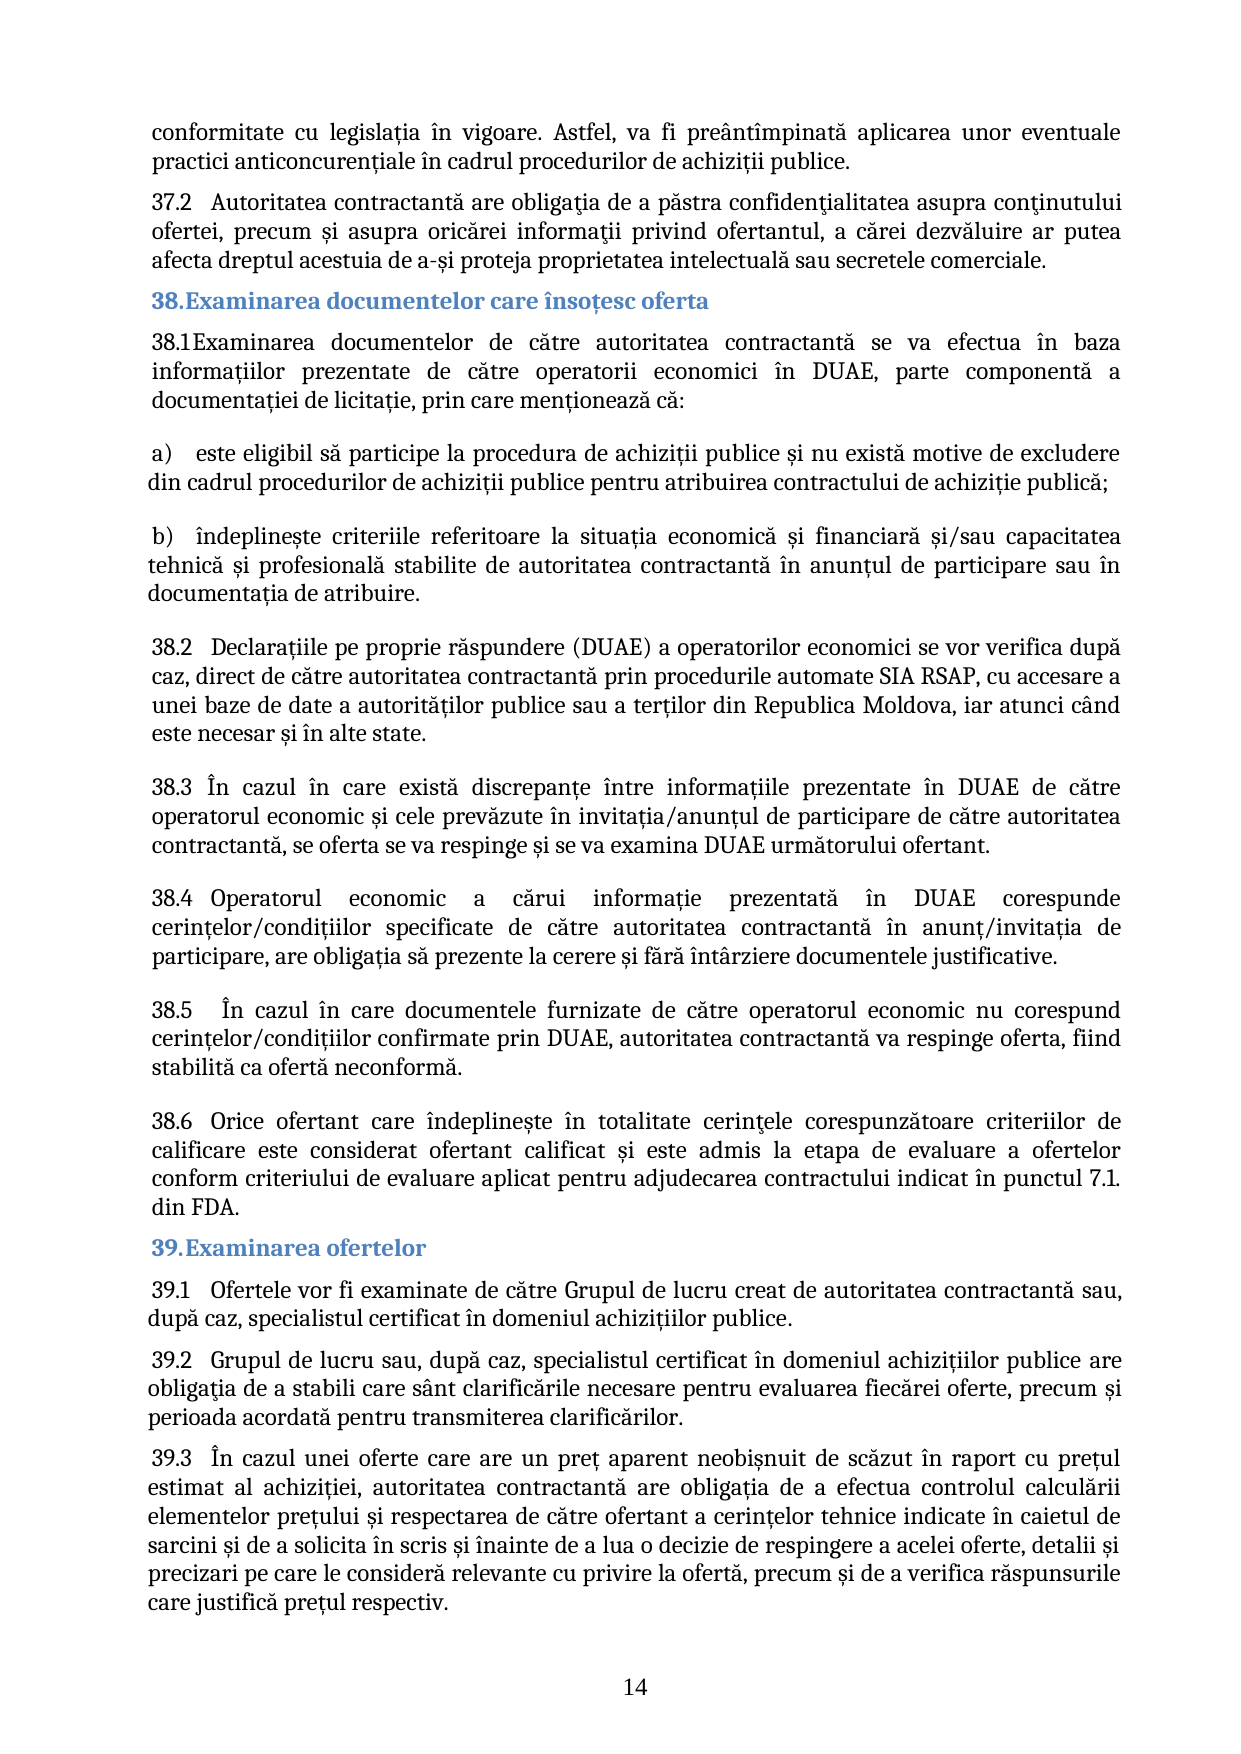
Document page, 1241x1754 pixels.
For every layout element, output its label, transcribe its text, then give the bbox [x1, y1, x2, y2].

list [152, 118, 1122, 176]
list îndeplinește criteriile referitoare la situația economică și financiară și/sau capacitatea tehnică și profesională stabilite de autoritatea contractantă în anunțul de participare sau în documentația de atribuire. [148, 522, 1122, 608]
list Operatorul economic a cărui informație prezentată în DUAE corespunde cerințelor/condițiilor specificate de către autoritatea contractantă în anunț/invitația de participare, are obligația să prezente la cerere și fără întârziere documentele justificative. [152, 884, 1122, 971]
list Orice ofertant care îndeplineşte în totalitate cerinţele corespunzătoare criteriilor de calificare este considerat ofertant calificat și este admis la etapa de evaluare a ofertelor conform criteriului de evaluare aplicat pentru adjudecarea contractului indicat în punctul 7.1. din FDA. [152, 1107, 1122, 1222]
list Grupul de lucru sau, după caz, specialistul certificat în domeniul achizițiilor publice are obligaţia de a stabili care sânt clarificările necesare pentru evaluarea fiecărei oferte, precum şi perioada acordată pentru transmiterea clarificărilor. [148, 1346, 1122, 1432]
list Autoritatea contractantă are obligaţia de a păstra confidenţialitatea asupra conţinutului ofertei, precum şi asupra oricărei informaţii privind ofertantul, a cărei dezvăluire ar putea afecta dreptul acestuia de a-şi proteja proprietatea intelectuală sau secretele comerciale. [152, 188, 1122, 274]
list Declarațiile pe proprie răspundere (DUAE) a operatorilor economici se vor verifica după caz, direct de către autoritatea contractantă prin procedurile automate SIA RSAP, cu accesare a unei baze de date a autorităților publice sau a terților din Republica Moldova, iar atunci când este necesar și în alte state. [152, 633, 1122, 748]
subtitle Examinarea ofertelor [152, 1234, 1122, 1263]
list Examinarea documentelor de către autoritatea contractantă se va efectua în baza informațiilor prezentate de către operatorii economici în DUAE, parte componentă a documentației de licitație, prin care menționează că: [152, 328, 1122, 414]
list este eligibil să participe la procedura de achiziții publice și nu există motive de excludere din cadrul procedurilor de achiziții publice pentru atribuirea contractului de achiziție publică; [148, 439, 1122, 497]
list În cazul în care există discrepanțe între informațiile prezentate în DUAE de către operatorul economic și cele prevăzute în invitația/anunțul de participare de către autoritatea contractantă, se oferta se va respinge și se va examina DUAE următorului ofertant. [152, 773, 1122, 859]
list În cazul în care documentele furnizate de către operatorul economic nu corespund cerințelor/condițiilor confirmate prin DUAE, autoritatea contractantă va respinge oferta, fiind stabilită ca ofertă neconformă. [152, 996, 1122, 1082]
list În cazul unei oferte care are un preț aparent neobișnuit de scăzut în raport cu prețul estimat al achiziției, autoritatea contractantă are obligația de a efectua controlul calculării elementelor prețului și respectarea de către ofertant a cerințelor tehnice indicate în caietul de sarcini și de a solicita în scris și înainte de a lua o decizie de respingere a acelei oferte, detalii și precizari pe care le consideră relevante cu privire la ofertă, precum și de a verifica răspunsurile care justifică prețul respectiv. [148, 1444, 1122, 1617]
list Ofertele vor fi examinate de către Grupul de lucru creat de autoritatea contractantă sau, după caz, specialistul certificat în domeniul achizițiilor publice. [148, 1276, 1122, 1333]
subtitle Examinarea documentelor care însoțesc oferta [152, 287, 1122, 316]
